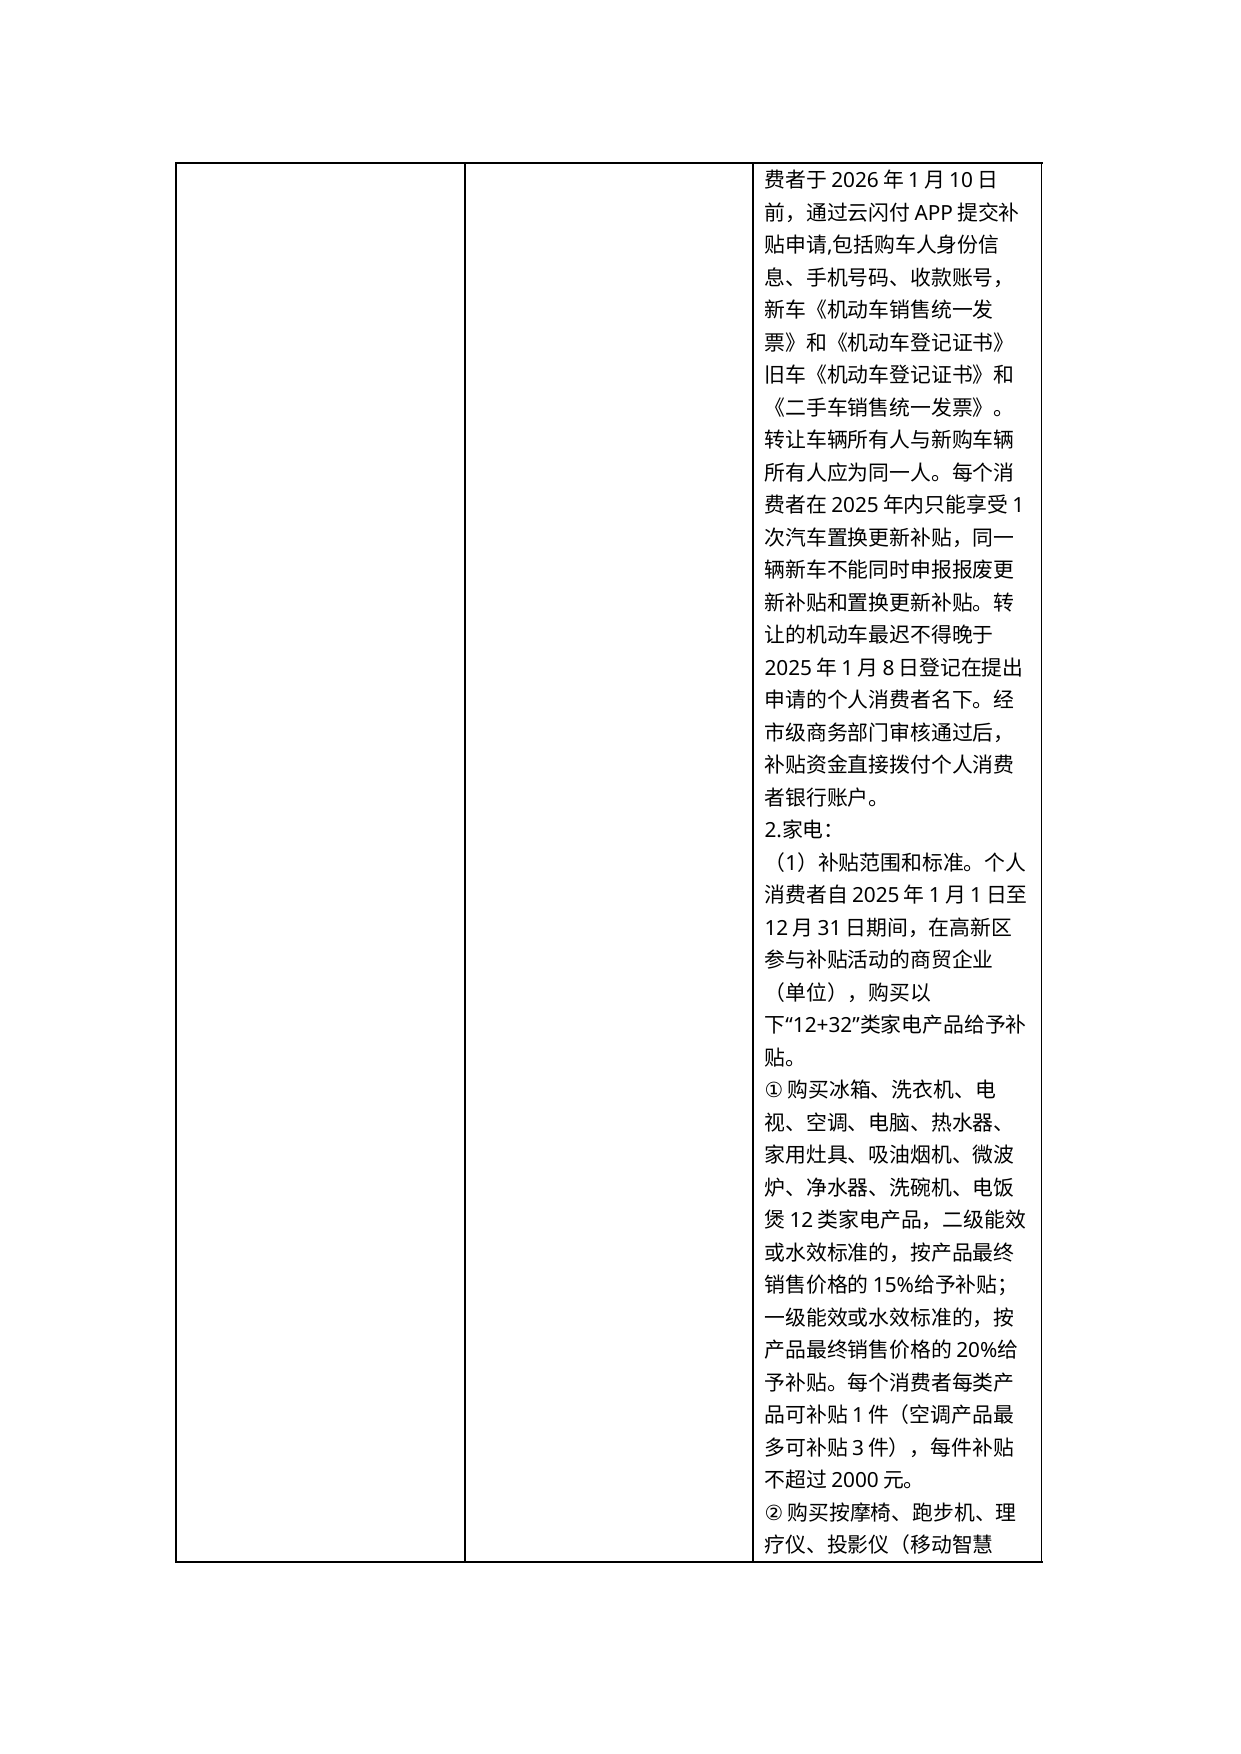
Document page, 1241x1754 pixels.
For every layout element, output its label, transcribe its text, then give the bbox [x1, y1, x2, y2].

table_cell 1 [177, 164, 464, 1561]
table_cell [754, 164, 1041, 1561]
table_cell [466, 164, 752, 1561]
